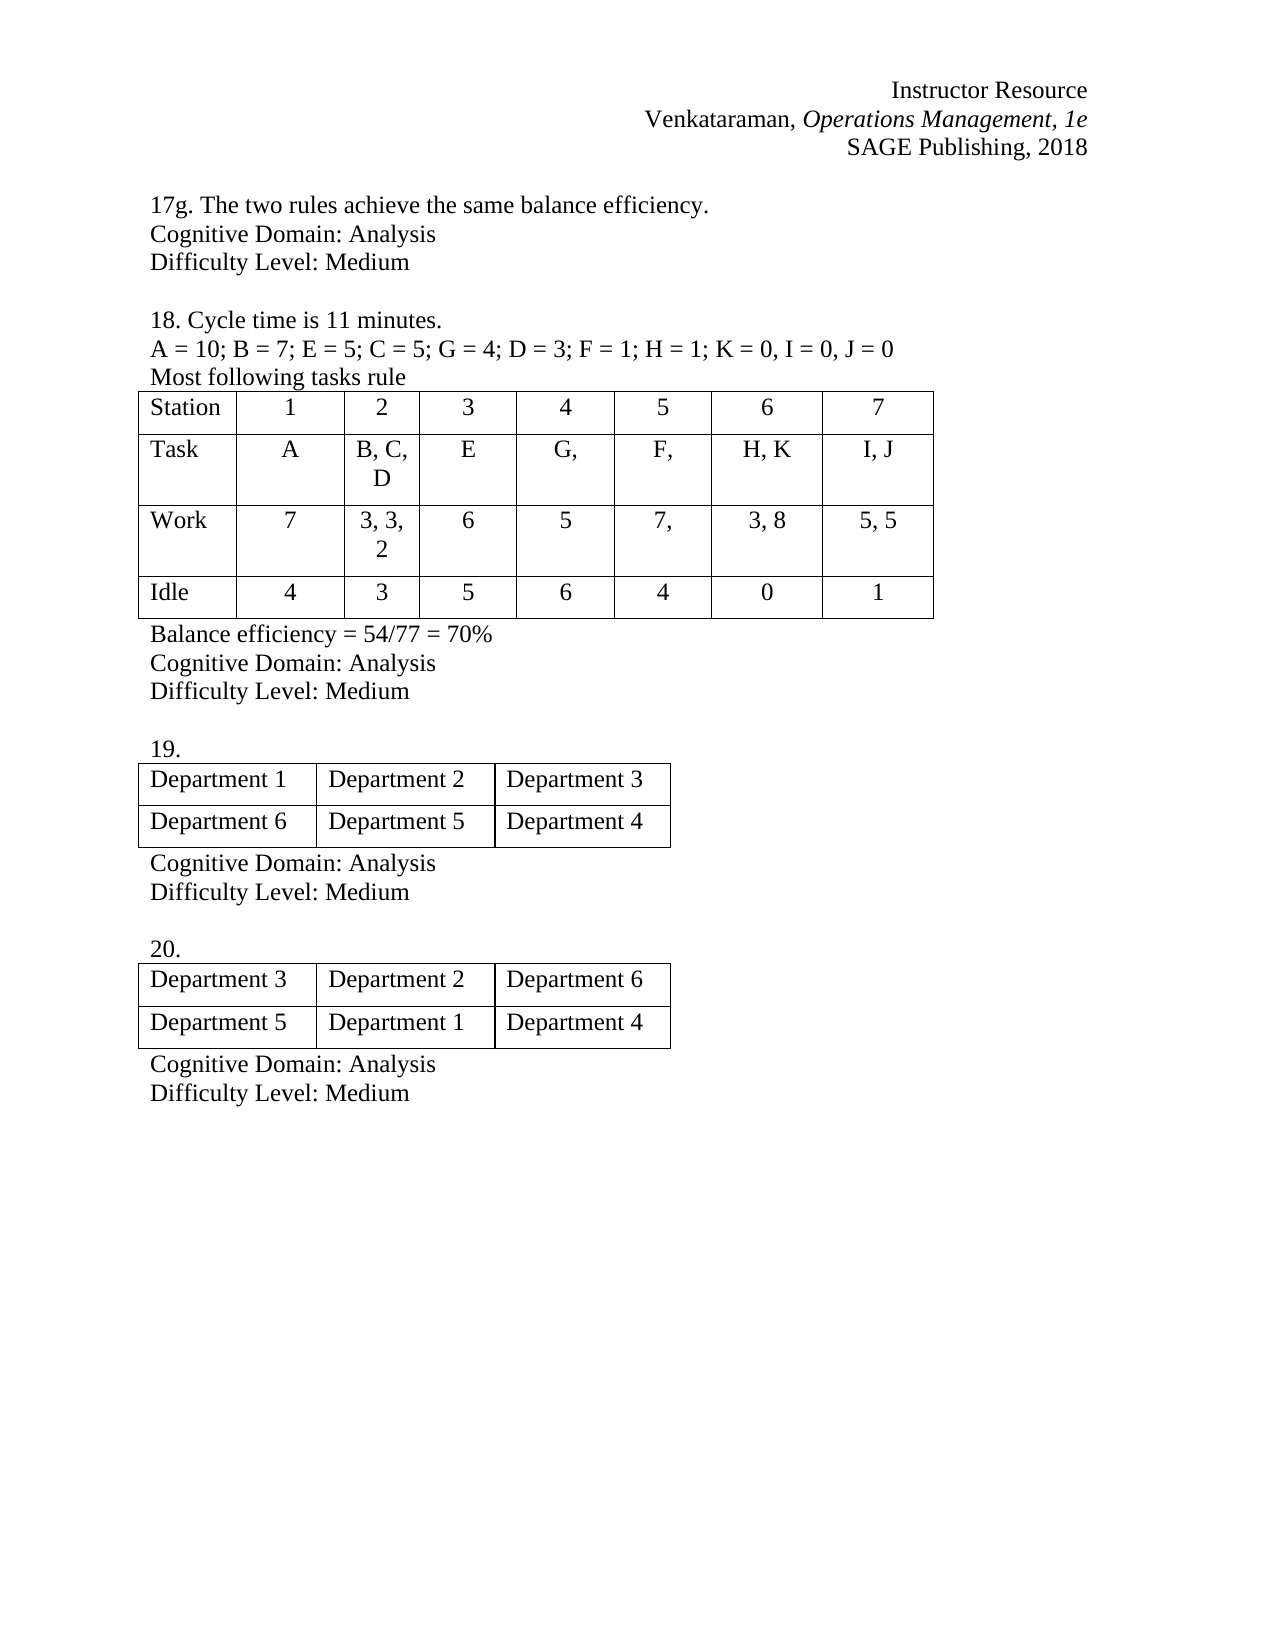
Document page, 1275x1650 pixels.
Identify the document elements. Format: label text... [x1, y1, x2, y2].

table_header Station [139, 392, 236, 433]
table_cell Department 1 [317, 1007, 494, 1048]
table_cell 3, 8 [712, 506, 822, 576]
table_header 3 [420, 392, 516, 433]
table_header Department 3 [139, 964, 316, 1006]
text Difficulty Level: Medium [150, 676, 1087, 705]
text Difficulty Level: Medium [150, 1078, 1087, 1106]
text 18. Cycle time is 11 minutes. [150, 305, 1087, 334]
text Most following tasks rule [150, 362, 1087, 391]
table_cell Department 4 [496, 1007, 670, 1048]
table_cell 5 [517, 506, 614, 576]
text 20. [150, 934, 1087, 963]
table_header 6 [712, 392, 822, 433]
table_cell F, [615, 435, 711, 504]
table_cell Work [139, 506, 236, 576]
table_cell Department 4 [496, 806, 670, 847]
text Cognitive Domain: Analysis [150, 1049, 1087, 1078]
table_cell A [237, 435, 344, 504]
table_cell Department 6 [139, 806, 316, 847]
text 17g. The two rules achieve the same balance efficiency. [150, 190, 1087, 219]
table_cell 3 [345, 577, 419, 618]
table_header 4 [517, 392, 614, 433]
table_cell 3, 3, 2 [345, 506, 419, 576]
text A = 10; B = 7; E = 5; C = 5; G = 4; D = 3; F = 1; H = 1; K = 0, I = 0, J = 0 [150, 334, 1087, 362]
table_cell Idle [139, 577, 236, 618]
table_cell 4 [237, 577, 344, 618]
table_cell E [420, 435, 516, 504]
text Cognitive Domain: Analysis [150, 648, 1087, 676]
table_header Department 6 [496, 964, 670, 1006]
text Difficulty Level: Medium [150, 247, 1087, 276]
text Difficulty Level: Medium [150, 877, 1087, 906]
table_cell H, K [712, 435, 822, 504]
table_header 1 [237, 392, 344, 433]
table_cell I, J [823, 435, 933, 504]
table_cell G, [517, 435, 614, 504]
table_cell 5 [420, 577, 516, 618]
table_cell 6 [517, 577, 614, 618]
table_header 7 [823, 392, 933, 433]
table_cell 7, [615, 506, 711, 576]
table_cell 7 [237, 506, 344, 576]
table_cell B, C, D [345, 435, 419, 504]
table_cell 1 [823, 577, 933, 618]
text Cognitive Domain: Analysis [150, 219, 1087, 247]
table_header 2 [345, 392, 419, 433]
table_cell 4 [615, 577, 711, 618]
text Balance efficiency = 54/77 = 70% [150, 619, 1087, 648]
table_header 5 [615, 392, 711, 433]
text 19. [150, 734, 1087, 763]
table_cell 6 [420, 506, 516, 576]
text Cognitive Domain: Analysis [150, 848, 1087, 877]
table_cell 5, 5 [823, 506, 933, 576]
table_header Department 1 [139, 764, 316, 805]
table_header Department 2 [317, 964, 494, 1006]
table_header Department 3 [496, 764, 670, 805]
table_cell Department 5 [317, 806, 494, 847]
table_cell Task [139, 435, 236, 504]
table_header Department 2 [317, 764, 494, 805]
table_cell Department 5 [139, 1007, 316, 1048]
table_cell 0 [712, 577, 822, 618]
